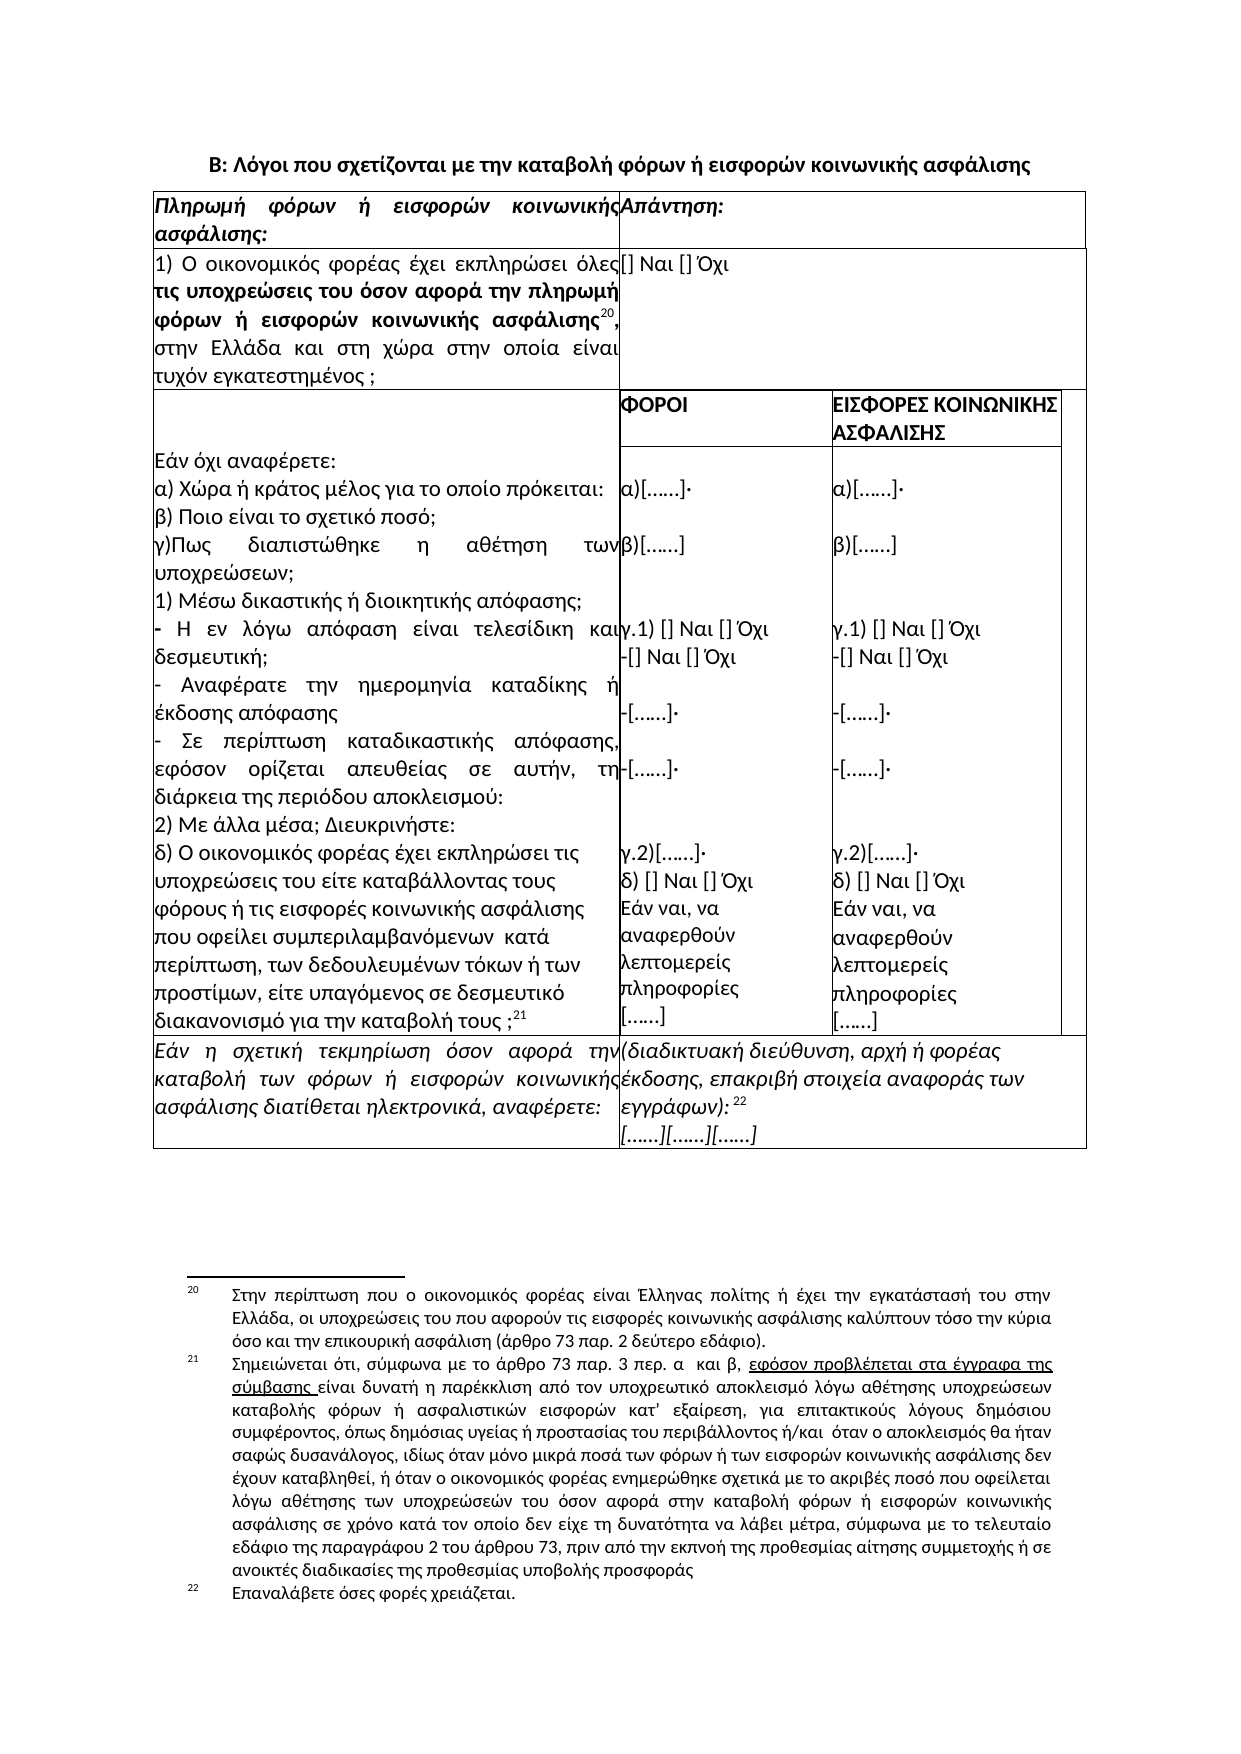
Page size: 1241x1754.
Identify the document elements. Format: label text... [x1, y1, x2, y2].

text Β: Λόγοι που σχετίζονται με την καταβολή φόρων ή εισφορών κοινωνικής ασφάλισης [187, 150, 1053, 178]
table_cell Εάν όχι αναφέρετε: α) Χώρα ή κράτος μέλος για το οποίο πρόκειται: β) Ποιο είναι το σχετικό ποσό; γ)Πως διαπιστώθηκε η αθέτηση των υποχρεώσεων; 1) Μέσω δικαστικής ή διοικητικής απόφασης; - Η εν λόγω απόφαση είναι τελεσίδικη και δεσμευτική; - Αναφέρατε την ημερομηνία καταδίκης ή έκδοσης απόφασης - Σε περίπτωση καταδικαστικής απόφασης, εφόσον ορίζεται απευθείας σε αυτήν, τη διάρκεια της περιόδου αποκλεισμού: 2) Με άλλα μέσα; Διευκρινήστε: δ) Ο οικονομικός φορέας έχει εκπληρώσει τις υποχρεώσεις του είτε καταβάλλοντας τους φόρους ή τις εισφορές κοινωνικής ασφάλισης που οφείλει συμπεριλαμβανόμενων κατά περίπτωση, των δεδουλευμένων τόκων ή των προστίμων, είτε υπαγόμενος σε δεσμευτικό διακανονισμό για την καταβολή τους ; [154, 390, 619, 1035]
table_cell 1) Ο οικονομικός φορέας έχει εκπληρώσει όλες τις υποχρεώσεις του όσον αφορά την πληρωμή φόρων ή εισφορών κοινωνικής ασφάλισης, στην Ελλάδα και στη χώρα στην οποία είναι τυχόν εγκατεστημένος ; [154, 249, 619, 389]
table_cell Εάν η σχετική τεκμηρίωση όσον αφορά την καταβολή των φόρων ή εισφορών κοινωνικής ασφάλισης διατίθεται ηλεκτρονικά, αναφέρετε: [154, 1036, 619, 1148]
table_header Απάντηση: [620, 192, 1085, 248]
table_cell [621, 447, 832, 1035]
table_cell [621, 391, 832, 446]
table_cell [1062, 390, 1086, 1035]
table_header Πληρωμή φόρων ή εισφορών κοινωνικής ασφάλισης: [154, 192, 619, 248]
table_cell [833, 391, 1061, 446]
table_cell (διαδικτυακή διεύθυνση, αρχή ή φορέας έκδοσης, επακριβή στοιχεία αναφοράς των εγγράφων): [……][……][……] [620, 1036, 1086, 1148]
table_cell [] Ναι [] Όχι [620, 249, 1086, 389]
table_cell [833, 447, 1061, 1035]
